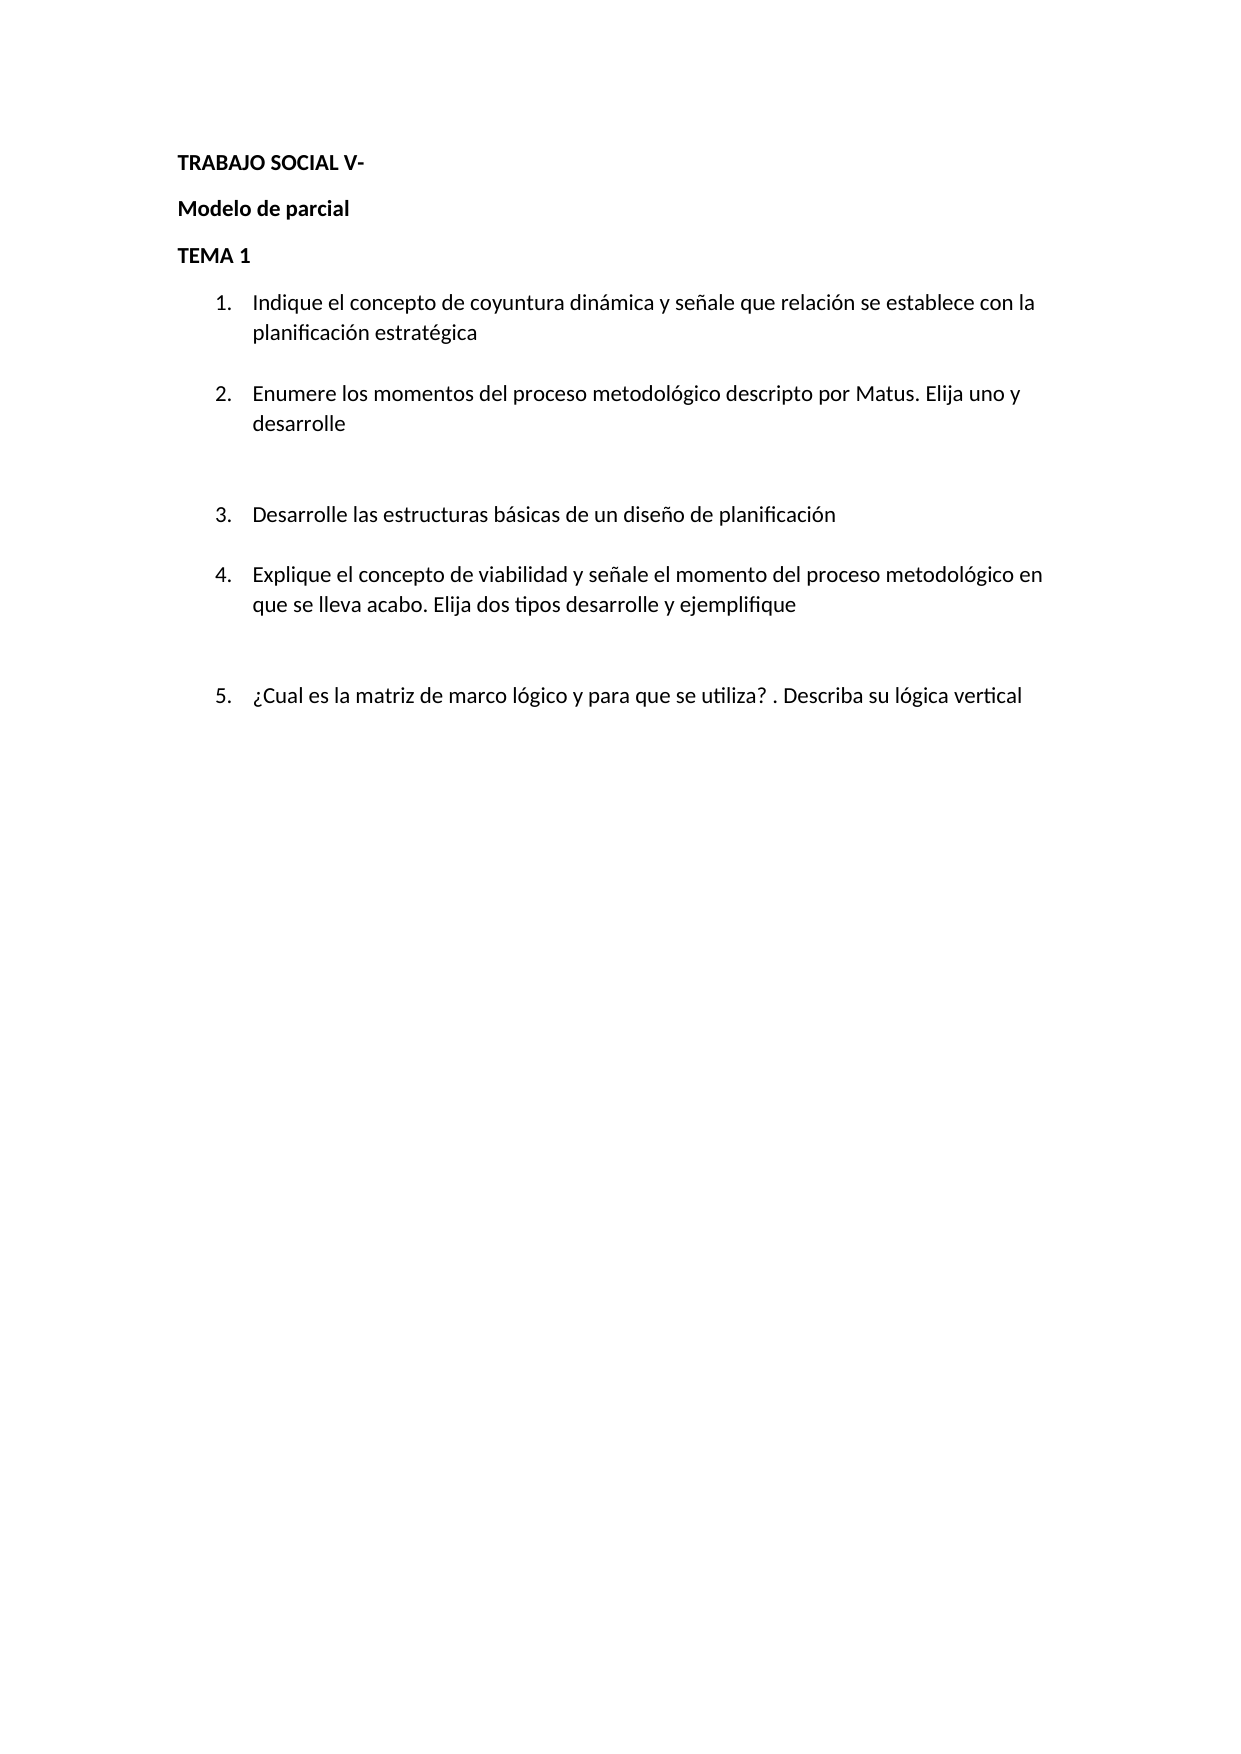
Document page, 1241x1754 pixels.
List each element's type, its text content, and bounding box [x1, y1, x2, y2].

list Enumere los momentos del proceso metodológico descripto por Matus. Elija uno y desarrolle [215, 379, 1063, 437]
text TRABAJO SOCIAL V- [177, 148, 1063, 176]
text Modelo de parcial [177, 194, 1063, 222]
list ¿Cual es la matriz de marco lógico y para que se utiliza? . Describa su lógica vertical [215, 681, 1063, 709]
list Explique el concepto de viabilidad y señale el momento del proceso metodológico en que se lleva acabo. Elija dos tipos desarrolle y ejemplifique [215, 560, 1063, 618]
list Indique el concepto de coyuntura dinámica y señale que relación se establece con la planificación estratégica [215, 288, 1063, 346]
text TEMA 1 [177, 241, 1063, 269]
list Desarrolle las estructuras básicas de un diseño de planificación [215, 500, 1063, 528]
